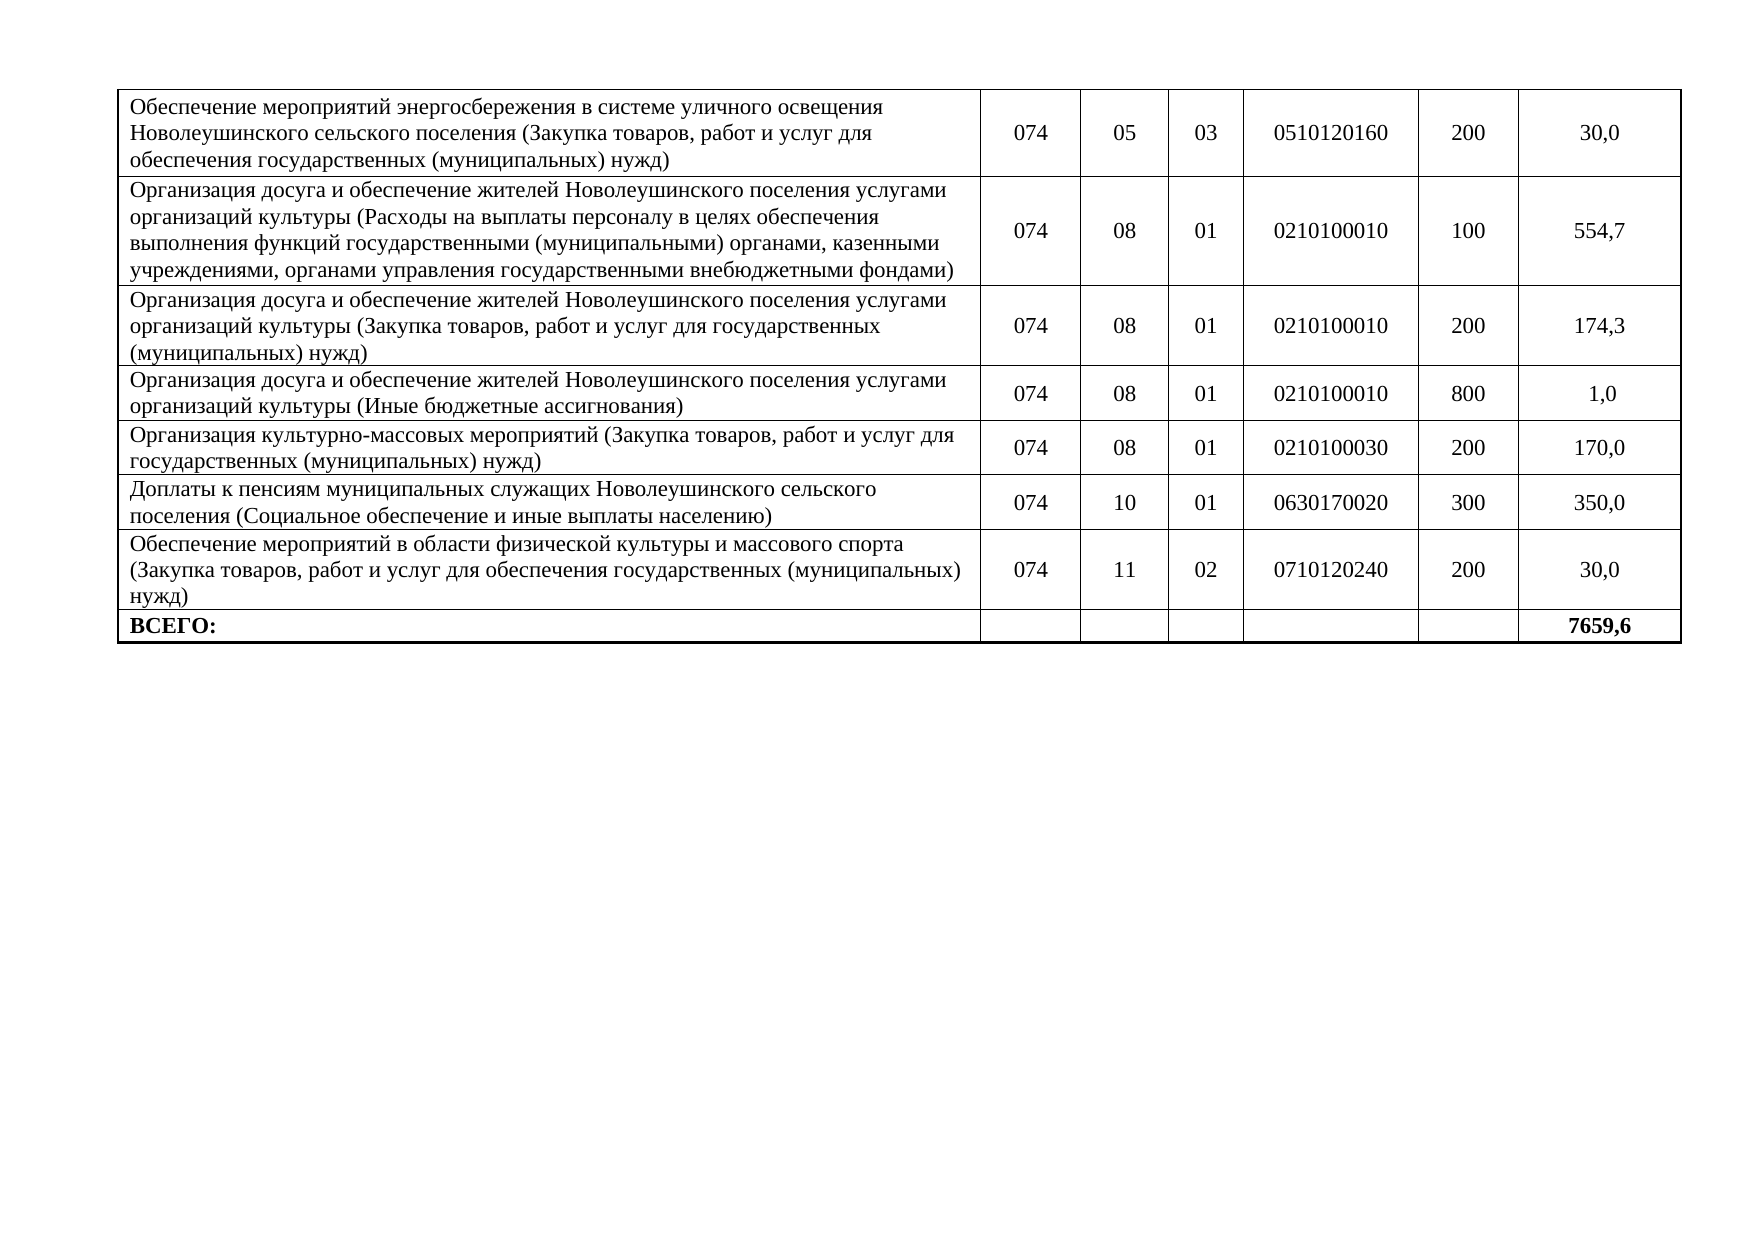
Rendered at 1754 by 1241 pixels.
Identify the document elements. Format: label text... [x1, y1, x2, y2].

table_cell 074 [981, 366, 1080, 420]
table_cell 01 [1169, 177, 1243, 285]
table_cell 08 [1081, 286, 1168, 365]
table_cell 174,3 [1519, 286, 1680, 365]
table_cell 01 [1169, 475, 1243, 528]
table_cell 800 [1419, 366, 1518, 420]
table_cell 0210100030 [1244, 421, 1418, 474]
table_cell 05 [1081, 90, 1168, 176]
table_cell 08 [1081, 366, 1168, 420]
table_cell [981, 610, 1080, 641]
table_cell 074 [981, 90, 1080, 176]
table_cell 11 [1081, 530, 1168, 609]
table_cell 1,0 [1519, 366, 1680, 420]
table_cell 0510120160 [1244, 90, 1418, 176]
table_cell 200 [1419, 530, 1518, 609]
table_cell 30,0 [1519, 90, 1680, 176]
table_cell Обеспечение мероприятий энергосбережения в системе уличного освещения Новолеушинского сельского поселения (Закупка товаров, работ и услуг для обеспечения государственных (муниципальных) нужд) [119, 90, 980, 176]
table_cell 0630170020 [1244, 475, 1418, 528]
table_cell 074 [981, 530, 1080, 609]
table_cell 0210100010 [1244, 177, 1418, 285]
table_cell 200 [1419, 421, 1518, 474]
table_cell 074 [981, 286, 1080, 365]
table_cell Обеспечение мероприятий в области физической культуры и массового спорта (Закупка товаров, работ и услуг для обеспечения государственных (муниципальных) нужд) [119, 530, 980, 609]
table_cell [1169, 610, 1243, 641]
table_cell Организация досуга и обеспечение жителей Новолеушинского поселения услугами организаций культуры (Иные бюджетные ассигнования) [119, 366, 980, 420]
table_cell 30,0 [1519, 530, 1680, 609]
table_cell Организация досуга и обеспечение жителей Новолеушинского поселения услугами организаций культуры (Закупка товаров, работ и услуг для государственных (муниципальных) нужд) [119, 286, 980, 365]
table_cell 01 [1169, 421, 1243, 474]
table_cell 0210100010 [1244, 366, 1418, 420]
table_cell 100 [1419, 177, 1518, 285]
table_cell 08 [1081, 421, 1168, 474]
table_cell 074 [981, 177, 1080, 285]
table_cell 200 [1419, 286, 1518, 365]
table_cell 074 [981, 475, 1080, 528]
table_cell [1244, 610, 1418, 641]
table_cell 10 [1081, 475, 1168, 528]
table_cell 01 [1169, 286, 1243, 365]
table_cell 350,0 [1519, 475, 1680, 528]
table_cell 7659,6 [1519, 610, 1680, 641]
table_cell 200 [1419, 90, 1518, 176]
table_cell 02 [1169, 530, 1243, 609]
table_cell [1419, 610, 1518, 641]
table_cell 0710120240 [1244, 530, 1418, 609]
table_cell 074 [981, 421, 1080, 474]
table_cell Доплаты к пенсиям муниципальных служащих Новолеушинского сельского поселения (Социальное обеспечение и иные выплаты населению) [119, 475, 980, 528]
table_cell 170,0 [1519, 421, 1680, 474]
table_cell 554,7 [1519, 177, 1680, 285]
table_cell 300 [1419, 475, 1518, 528]
table_cell ВСЕГО: [119, 610, 980, 641]
table_cell 08 [1081, 177, 1168, 285]
table_cell 03 [1169, 90, 1243, 176]
table_cell 0210100010 [1244, 286, 1418, 365]
table_cell 01 [1169, 366, 1243, 420]
table_cell Организация досуга и обеспечение жителей Новолеушинского поселения услугами организаций культуры (Расходы на выплаты персоналу в целях обеспечения выполнения функций государственными (муниципальными) органами, казенными учреждениями, органами управления государственными внебюджетными фондами) [119, 177, 980, 285]
table_cell Организация культурно-массовых мероприятий (Закупка товаров, работ и услуг для государственных (муниципальных) нужд) [119, 421, 980, 474]
table_cell [1081, 610, 1168, 641]
